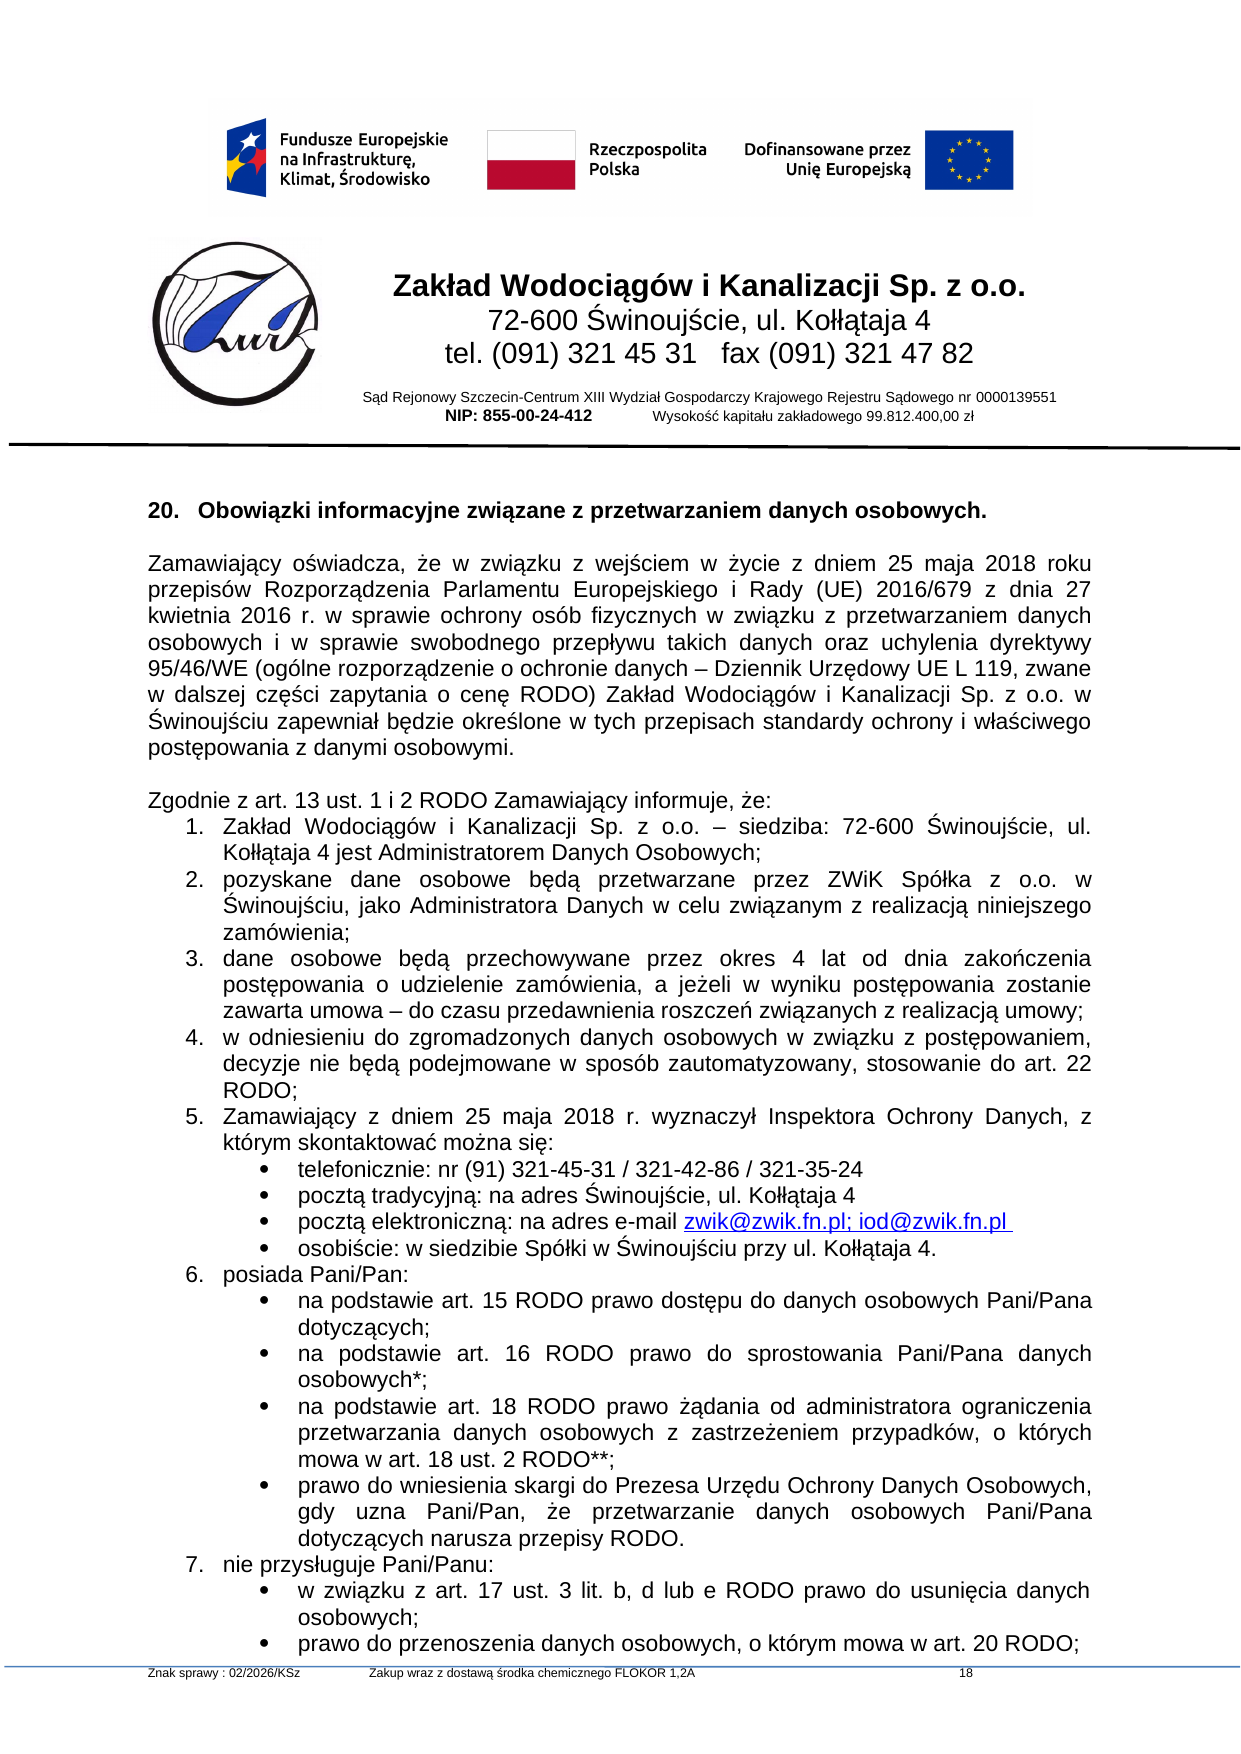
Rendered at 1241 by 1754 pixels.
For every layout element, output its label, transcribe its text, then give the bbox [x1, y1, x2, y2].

subtitle Obowiązki informacyjne związane z przetwarzaniem danych osobowych. [148, 497, 1092, 523]
list pocztą elektroniczną: na adres e-mail zwik@zwik.fn.pl; iod@zwik.fn.pl [260, 1208, 1092, 1235]
list na podstawie art. 16 RODO prawo do sprostowania Pani/Pana danych osobowych*; [260, 1340, 1092, 1393]
list na podstawie art. 15 RODO prawo dostępu do danych osobowych Pani/Pana dotyczących; [260, 1287, 1092, 1340]
list pocztą tradycyjną: na adres Świnoujście, ul. Kołłątaja 4 [260, 1182, 1092, 1208]
text Zgodnie z art. 13 ust. 1 i 2 RODO Zamawiający informuje, że: [148, 787, 1092, 813]
list nie przysługuje Pani/Panu: [185, 1551, 1092, 1577]
list telefonicznie: nr (91) 321-45-31 / 321-42-86 / 321-35-24 [260, 1156, 1092, 1182]
picture [207, 98, 1033, 217]
list Zamawiający z dniem 25 maja 2018 r. wyznaczył Inspektora Ochrony Danych, z którym skontaktować można się: [185, 1103, 1092, 1156]
list dane osobowe będą przechowywane przez okres 4 lat od dnia zakończenia postępowania o udzielenie zamówienia, a jeżeli w wyniku postępowania zostanie zawarta umowa – do czasu przedawnienia roszczeń związanych z realizacją umowy; [185, 945, 1092, 1024]
list prawo do przenoszenia danych osobowych, o którym mowa w art. 20 RODO; [260, 1630, 1092, 1656]
list Zakład Wodociągów i Kanalizacji Sp. z o.o. – siedziba: 72-600 Świnoujście, ul. Kołłątaja 4 jest Administratorem Danych Osobowych; [185, 813, 1092, 866]
list w odniesieniu do zgromadzonych danych osobowych w związku z postępowaniem, decyzje nie będą podejmowane w sposób zautomatyzowany, stosowanie do art. 22 RODO; [185, 1024, 1092, 1103]
list osobiście: w siedzibie Spółki w Świnoujściu przy ul. Kołłątaja 4. [260, 1235, 1092, 1261]
picture [147, 237, 323, 413]
list posiada Pani/Pan: [185, 1261, 1092, 1287]
list pozyskane dane osobowe będą przetwarzane przez ZWiK Spółka z o.o. w Świnoujściu, jako Administratora Danych w celu związanym z realizacją niniejszego zamówienia; [185, 866, 1092, 945]
list prawo do wniesienia skargi do Prezesa Urzędu Ochrony Danych Osobowych, gdy uzna Pani/Pan, że przetwarzanie danych osobowych Pani/Pana dotyczących narusza przepisy RODO. [260, 1472, 1092, 1551]
list na podstawie art. 18 RODO prawo żądania od administratora ograniczenia przetwarzania danych osobowych z zastrzeżeniem przypadków, o których mowa w art. 18 ust. 2 RODO**; [260, 1393, 1092, 1472]
text Zamawiający oświadcza, że w związku z wejściem w życie z dniem 25 maja 2018 roku przepisów Rozporządzenia Parlamentu Europejskiego i Rady (UE) 2016/679 z dnia 27 kwietnia 2016 r. w sprawie ochrony osób fizycznych w związku z przetwarzaniem danych osobowych i w sprawie swobodnego przepływu takich danych oraz uchylenia dyrektywy 95/46/WE (ogólne rozporządzenie o ochronie danych – Dziennik Urzędowy UE L 119, zwane w dalszej części zapytania o cenę RODO) Zakład Wodociągów i Kanalizacji Sp. z o.o. w Świnoujściu zapewniał będzie określone w tych przepisach standardy ochrony i właściwego postępowania z danymi osobowymi. [148, 549, 1092, 760]
list w związku z art. 17 ust. 3 lit. b, d lub e RODO prawo do usunięcia danych osobowych; [260, 1577, 1092, 1630]
